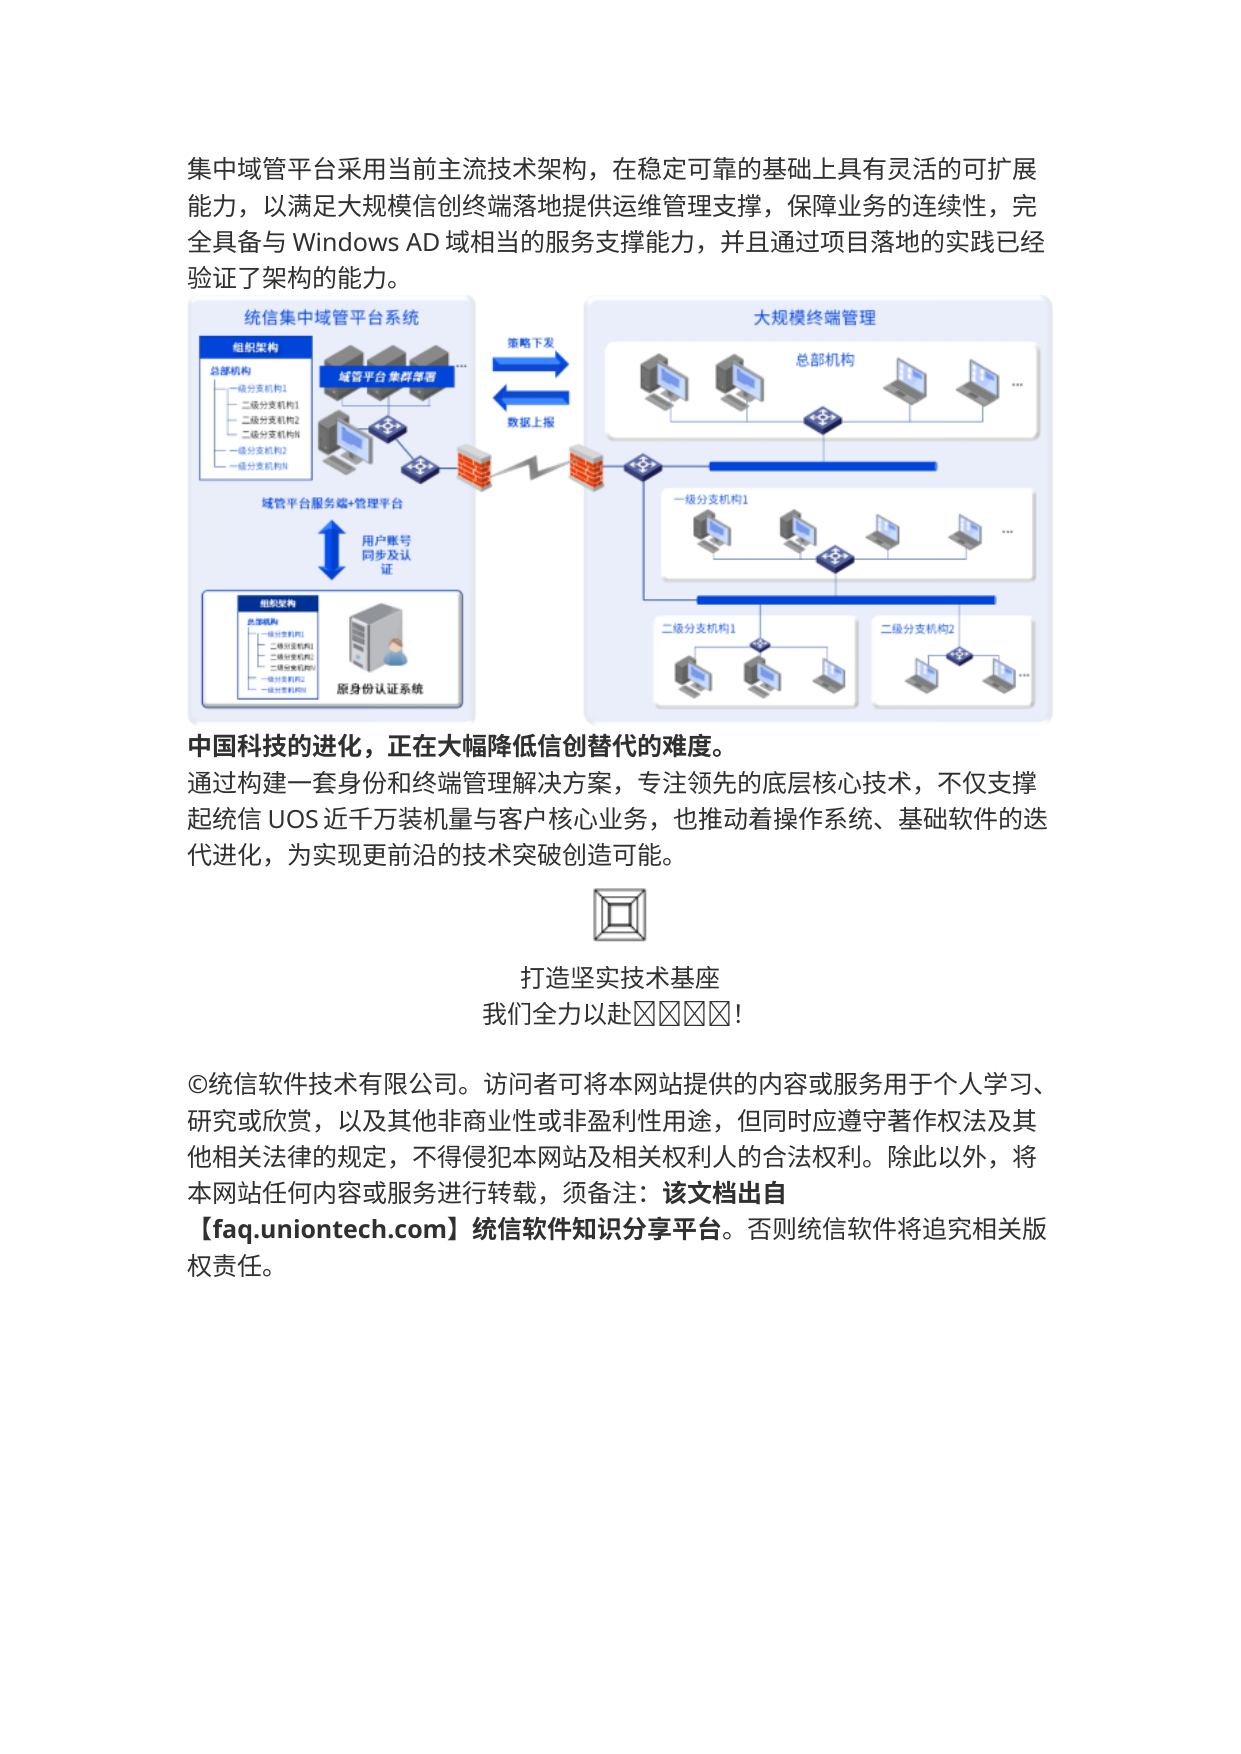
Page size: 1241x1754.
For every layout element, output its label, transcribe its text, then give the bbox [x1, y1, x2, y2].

picture [577, 871, 664, 959]
text 我们全力以赴💪🏻💪🏻！ [187, 994, 1053, 1031]
text 通过构建一套身份和终端管理解决方案，专注领先的底层核心技术，不仅支撑起统信UOS近千万装机量与客户核心业务，也推动着操作系统、基础软件的迭代进化，为实现更前沿的技术突破创造可能。 [187, 763, 1053, 872]
text 中国科技的进化，正在大幅降低信创替代的难度。 [187, 727, 1053, 763]
text 打造坚实技术基座 [187, 958, 1053, 994]
picture [187, 295, 1053, 727]
text ©统信软件技术有限公司。访问者可将本网站提供的内容或服务用于个人学习、研究或欣赏，以及其他非商业性或非盈利性用途，但同时应遵守著作权法及其他相关法律的规定，不得侵犯本网站及相关权利人的合法权利。除此以外，将本网站任何内容或服务进行转载，须备注：该文档出自【faq.uniontech.com】统信软件知识分享平台。否则统信软件将追究相关版权责任。 [187, 1065, 1053, 1282]
text 集中域管平台采用当前主流技术架构，在稳定可靠的基础上具有灵活的可扩展能力，以满足大规模信创终端落地提供运维管理支撑，保障业务的连续性，完全具备与Windows AD域相当的服务支撑能力，并且通过项目落地的实践已经验证了架构的能力。 [187, 150, 1053, 295]
